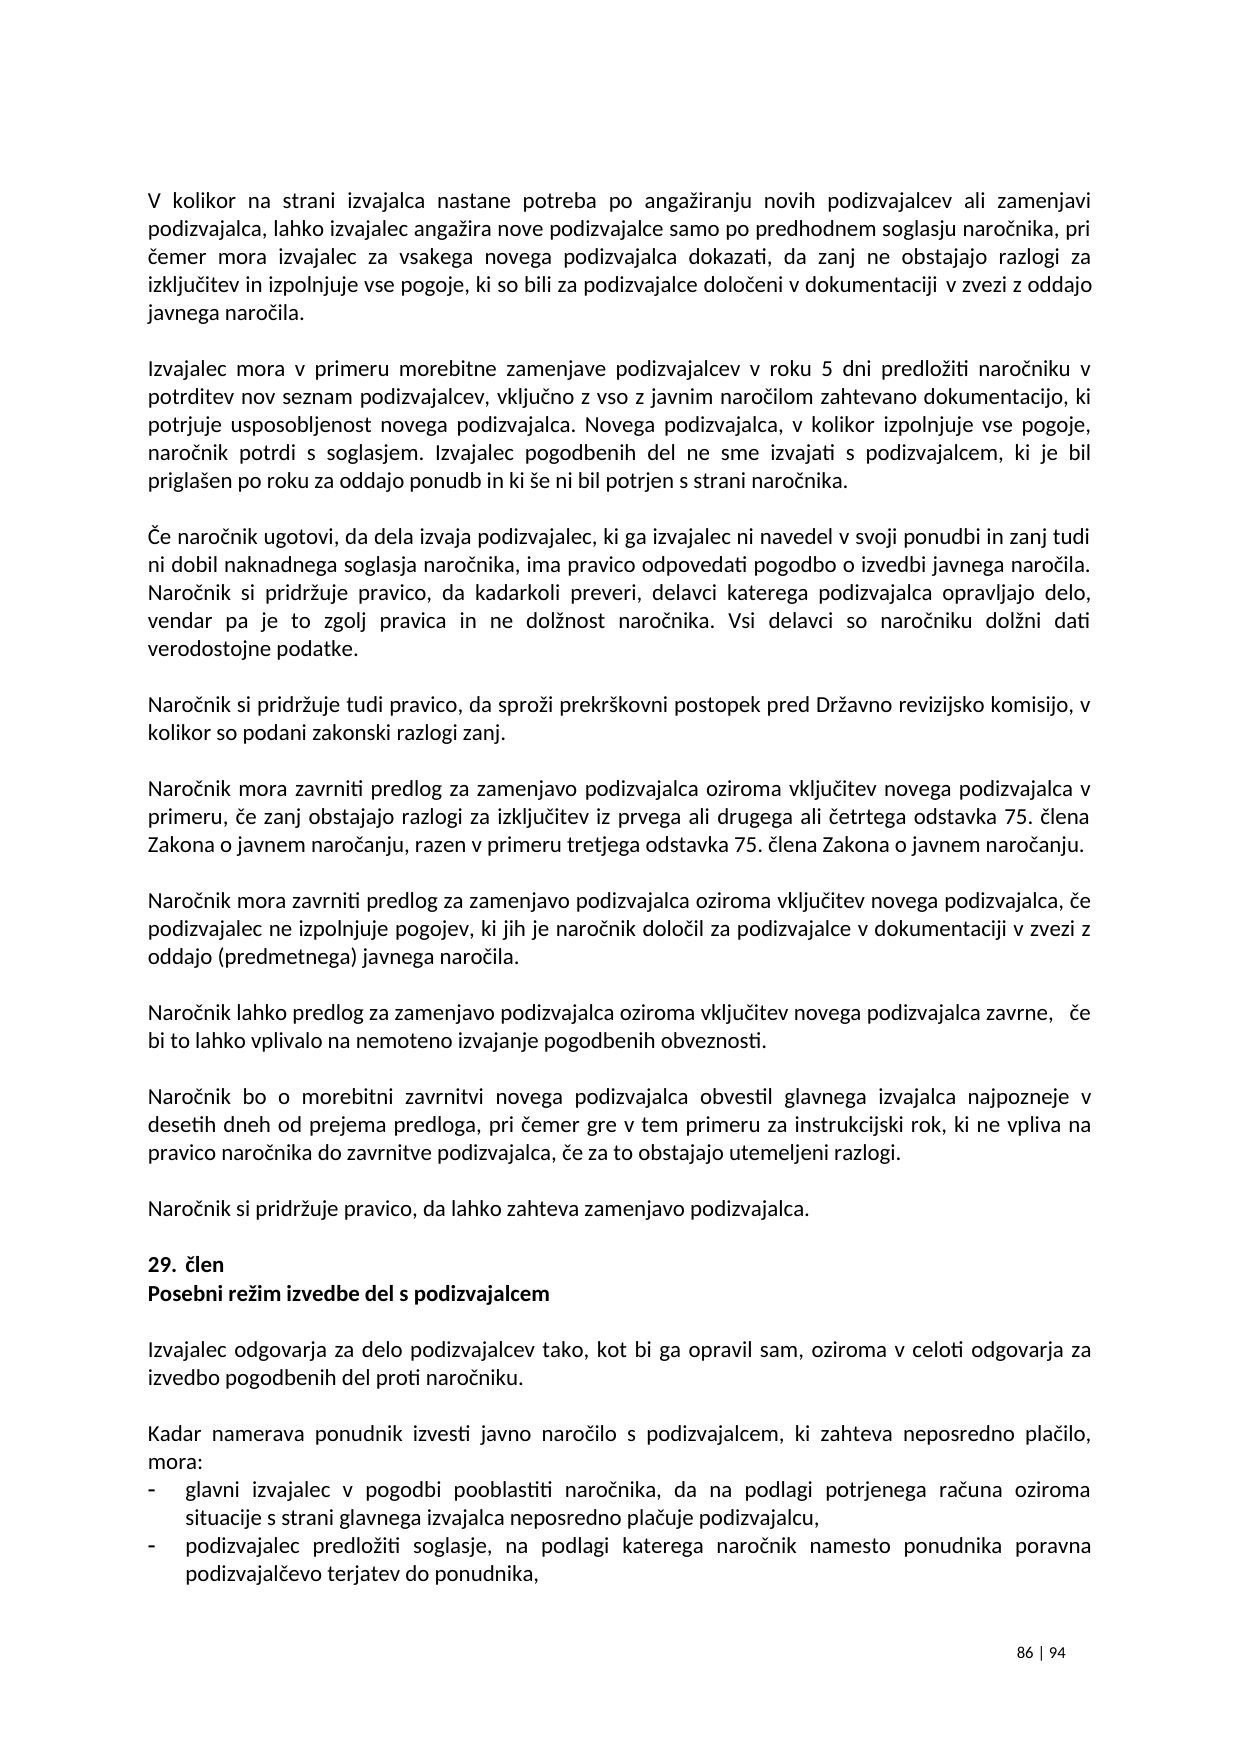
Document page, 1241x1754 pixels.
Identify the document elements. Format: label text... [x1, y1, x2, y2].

text Posebni režim izvedbe del s podizvajalcem [148, 1279, 1093, 1307]
text Naročnik lahko predlog za zamenjavo podizvajalca oziroma vključitev novega podizvajalca zavrne, če bi to lahko vplivalo na nemoteno izvajanje pogodbenih obveznosti. [148, 998, 1093, 1054]
list člen [148, 1251, 1093, 1279]
text Izvajalec mora v primeru morebitne zamenjave podizvajalcev v roku 5 dni predložiti naročniku v potrditev nov seznam podizvajalcev, vključno z vso z javnim naročilom zahtevano dokumentacijo, ki potrjuje usposobljenost novega podizvajalca. Novega podizvajalca, v kolikor izpolnjuje vse pogoje, naročnik potrdi s soglasjem. Izvajalec pogodbenih del ne sme izvajati s podizvajalcem, ki je bil priglašen po roku za oddajo ponudb in ki še ni bil potrjen s strani naročnika. [148, 354, 1093, 494]
list glavni izvajalec v pogodbi pooblastiti naročnika, da na podlagi potrjenega računa oziroma situacije s strani glavnega izvajalca neposredno plačuje podizvajalcu, [148, 1475, 1093, 1531]
text Kadar namerava ponudnik izvesti javno naročilo s podizvajalcem, ki zahteva neposredno plačilo, mora: [148, 1419, 1093, 1475]
text Naročnik bo o morebitni zavrnitvi novega podizvajalca obvestil glavnega izvajalca najpozneje v desetih dneh od prejema predloga, pri čemer gre v tem primeru za instrukcijski rok, ki ne vpliva na pravico naročnika do zavrnitve podizvajalca, če za to obstajajo utemeljeni razlogi. [148, 1082, 1093, 1167]
text Če naročnik ugotovi, da dela izvaja podizvajalec, ki ga izvajalec ni navedel v svoji ponudbi in zanj tudi ni dobil naknadnega soglasja naročnika, ima pravico odpovedati pogodbo o izvedbi javnega naročila. Naročnik si pridržuje pravico, da kadarkoli preveri, delavci katerega podizvajalca opravljajo delo, vendar pa je to zgolj pravica in ne dolžnost naročnika. Vsi delavci so naročniku dolžni dati verodostojne podatke. [148, 522, 1093, 662]
text Naročnik si pridržuje tudi pravico, da sproži prekrškovni postopek pred Državno revizijsko komisijo, v kolikor so podani zakonski razlogi zanj. [148, 690, 1093, 746]
text Izvajalec odgovarja za delo podizvajalcev tako, kot bi ga opravil sam, oziroma v celoti odgovarja za izvedbo pogodbenih del proti naročniku. [148, 1335, 1093, 1391]
list podizvajalec predložiti soglasje, na podlagi katerega naročnik namesto ponudnika poravna podizvajalčevo terjatev do ponudnika, [148, 1531, 1093, 1587]
text V kolikor na strani izvajalca nastane potreba po angažiranju novih podizvajalcev ali zamenjavi podizvajalca, lahko izvajalec angažira nove podizvajalce samo po predhodnem soglasju naročnika, pri čemer mora izvajalec za vsakega novega podizvajalca dokazati, da zanj ne obstajajo razlogi za izključitev in izpolnjuje vse pogoje, ki so bili za podizvajalce določeni v dokumentaciji v zvezi z oddajo javnega naročila. [148, 186, 1093, 326]
text Naročnik mora zavrniti predlog za zamenjavo podizvajalca oziroma vključitev novega podizvajalca, če podizvajalec ne izpolnjuje pogojev, ki jih je naročnik določil za podizvajalce v dokumentaciji v zvezi z oddajo (predmetnega) javnega naročila. [148, 886, 1093, 970]
text Naročnik mora zavrniti predlog za zamenjavo podizvajalca oziroma vključitev novega podizvajalca v primeru, če zanj obstajajo razlogi za izključitev iz prvega ali drugega ali četrtega odstavka 75. člena Zakona o javnem naročanju, razen v primeru tretjega odstavka 75. člena Zakona o javnem naročanju. [148, 774, 1093, 858]
text Naročnik si pridržuje pravico, da lahko zahteva zamenjavo podizvajalca. [148, 1194, 1093, 1223]
